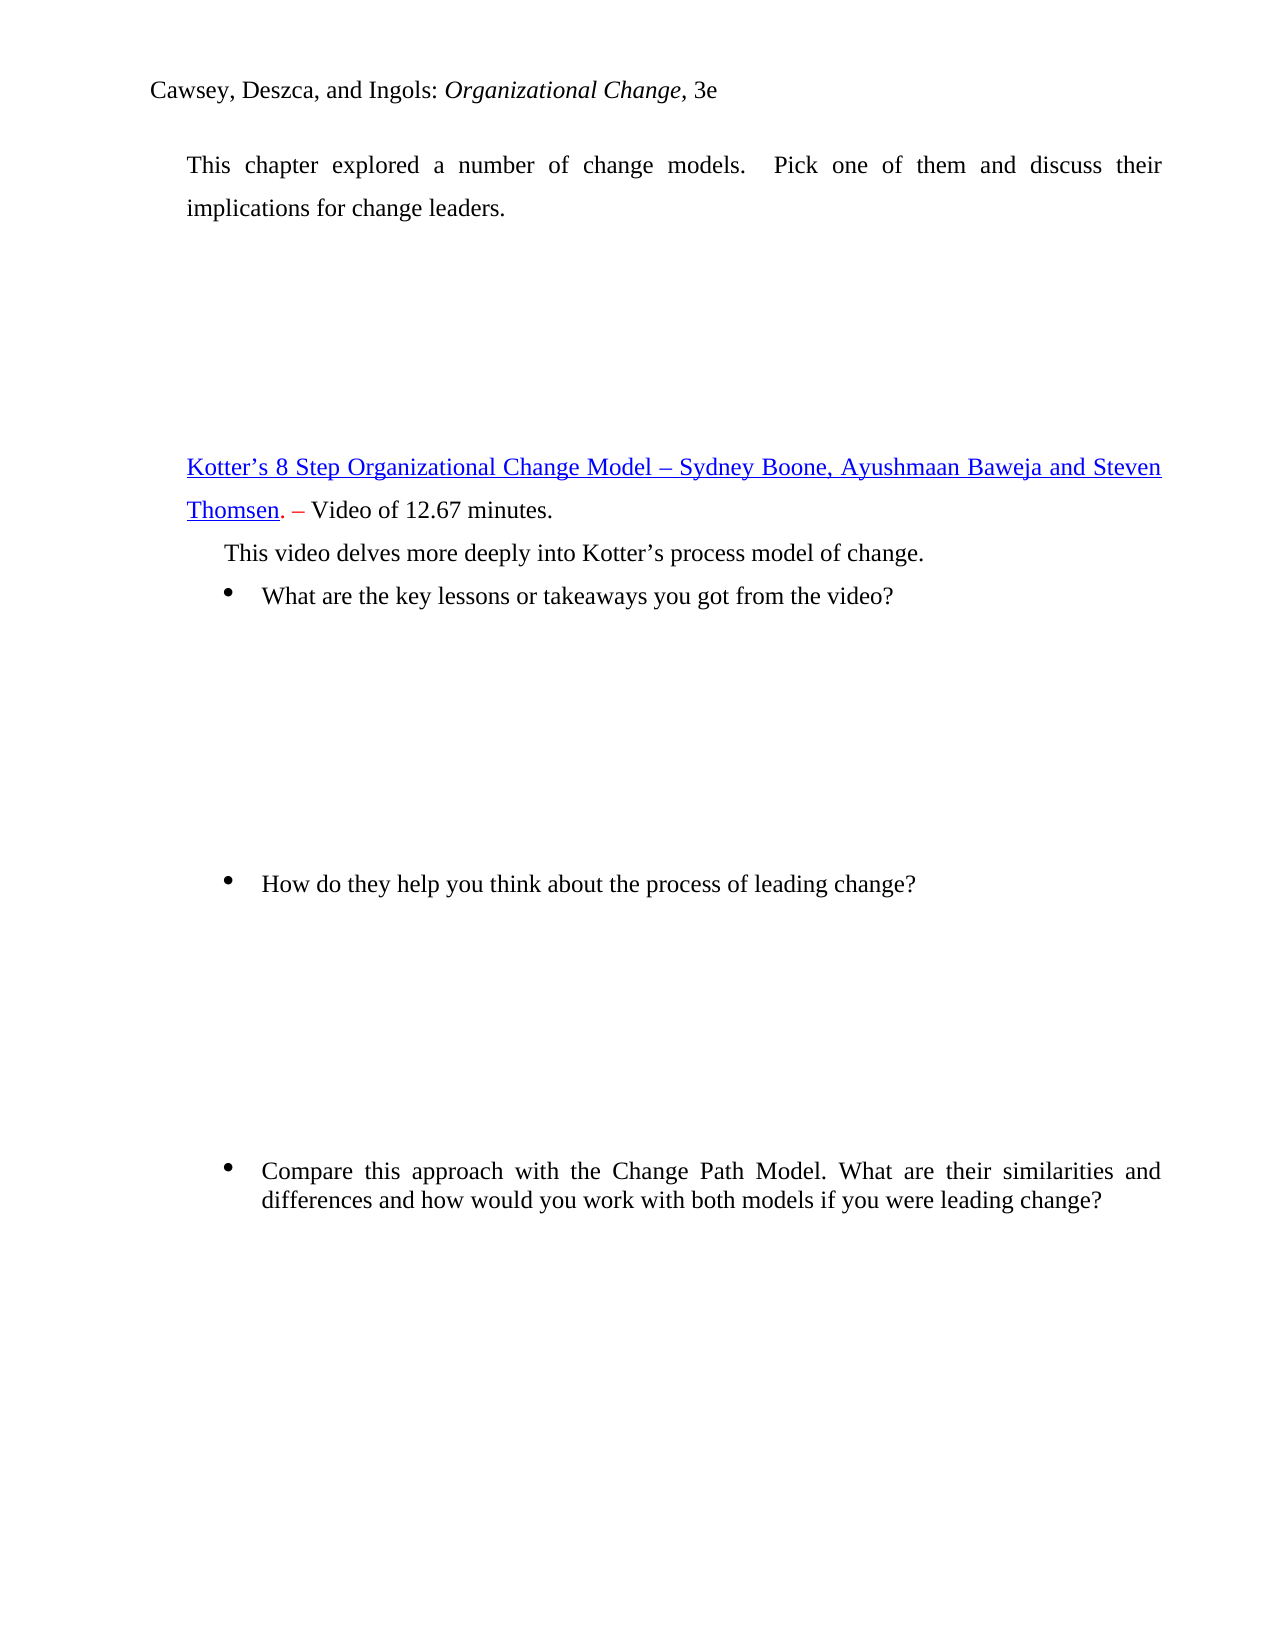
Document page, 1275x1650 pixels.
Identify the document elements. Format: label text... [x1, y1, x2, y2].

list What are the key lessons or takeaways you got from the video? [224, 581, 1162, 610]
text Kotter’s 8 Step Organizational Change Model – Sydney Boone, Ayushmaan Baweja and Steven Thomsen. – Video of 12.67 minutes. [186, 452, 1162, 477]
text This video delves more deeply into Kotter’s process model of change. [186, 538, 1162, 567]
list Compare this approach with the Change Path Model. What are their similarities and differences and how would you work with both models if you were leading change? [224, 1156, 1162, 1214]
list How do they help you think about the process of leading change? [224, 869, 1162, 897]
text Kotter’s 8 Step Organizational Change Model – Sydney Boone, Ayushmaan Baweja and Steven Thomsen. – Video of 12.67 minutes. [186, 478, 1162, 524]
text This chapter explored a number of change models. Pick one of them and discuss their implications for change leaders. [186, 150, 1162, 222]
